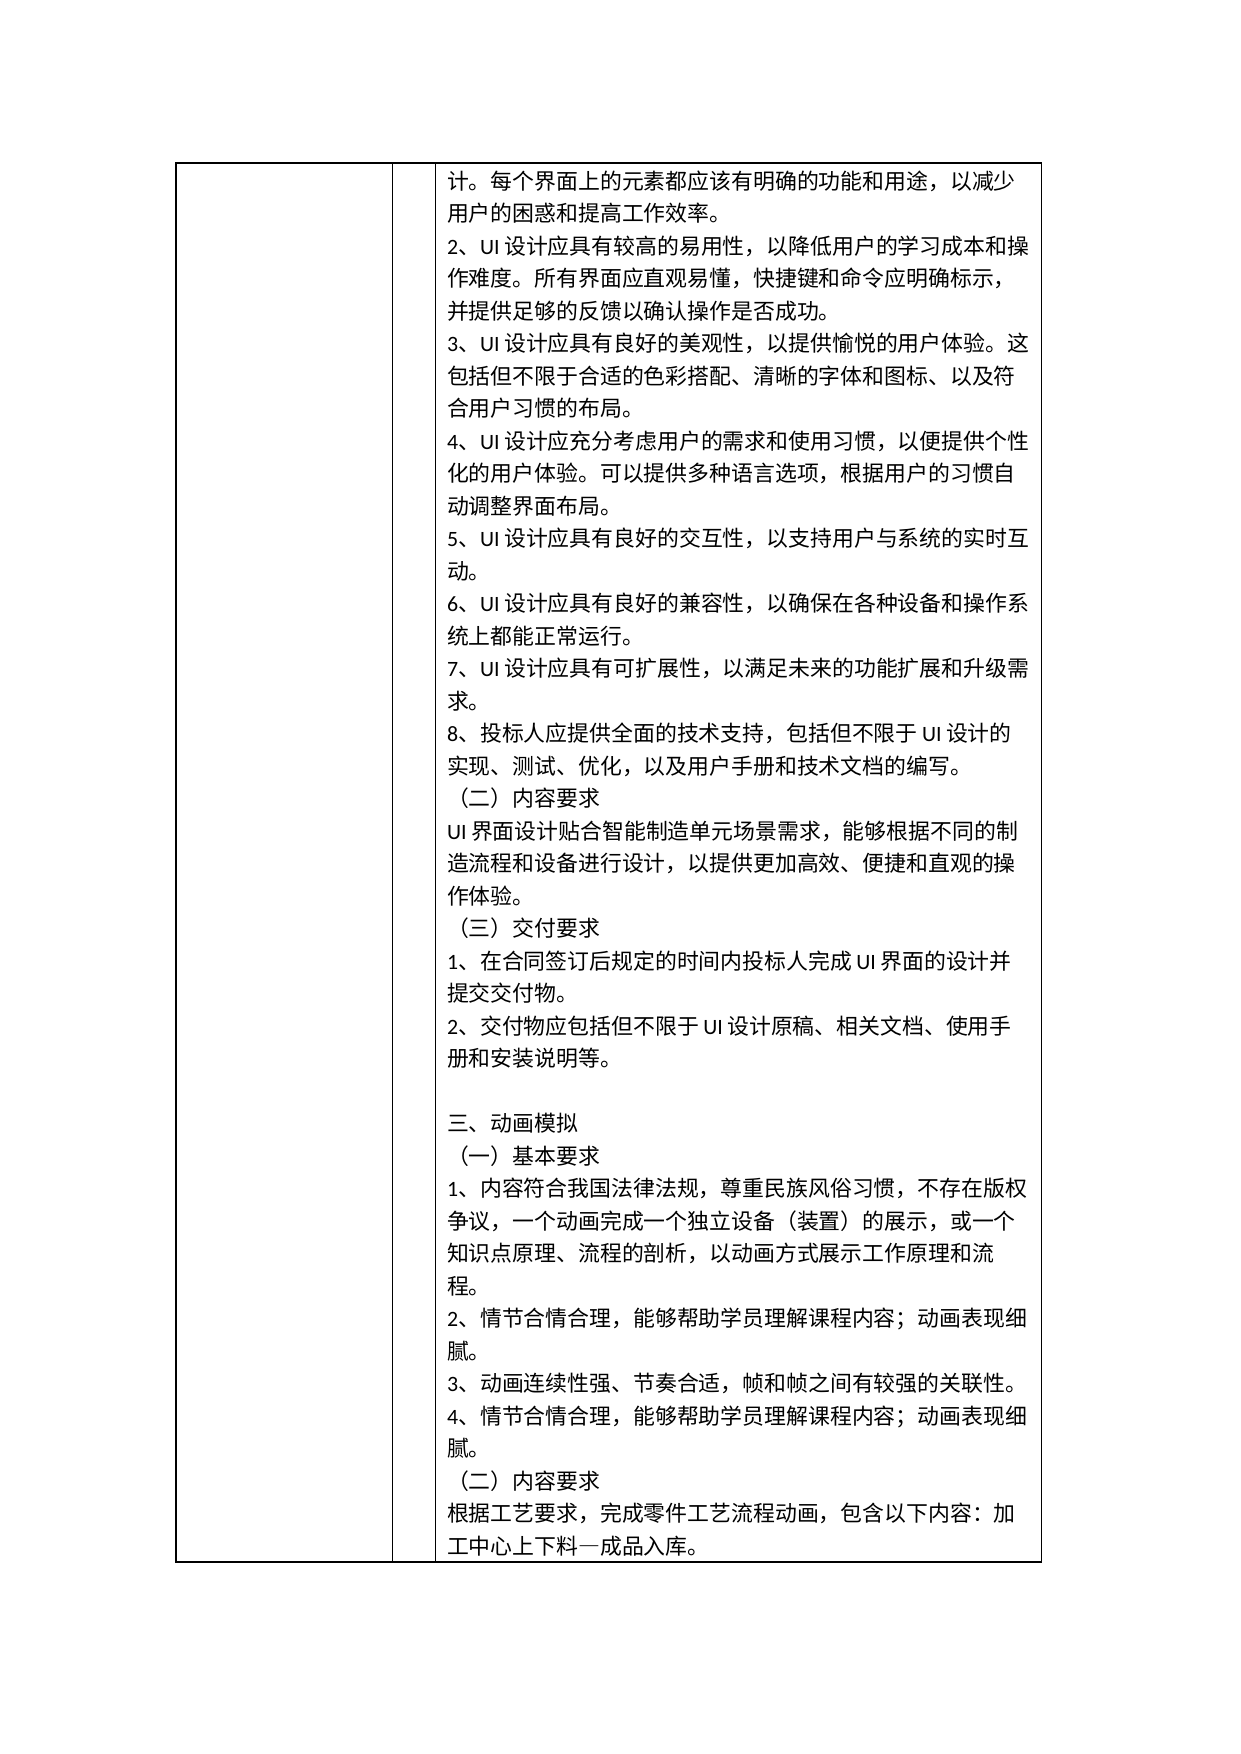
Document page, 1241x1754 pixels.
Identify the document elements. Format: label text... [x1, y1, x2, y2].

table_cell [177, 164, 392, 1561]
table_cell 2 [393, 164, 435, 1561]
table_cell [436, 164, 1041, 1561]
